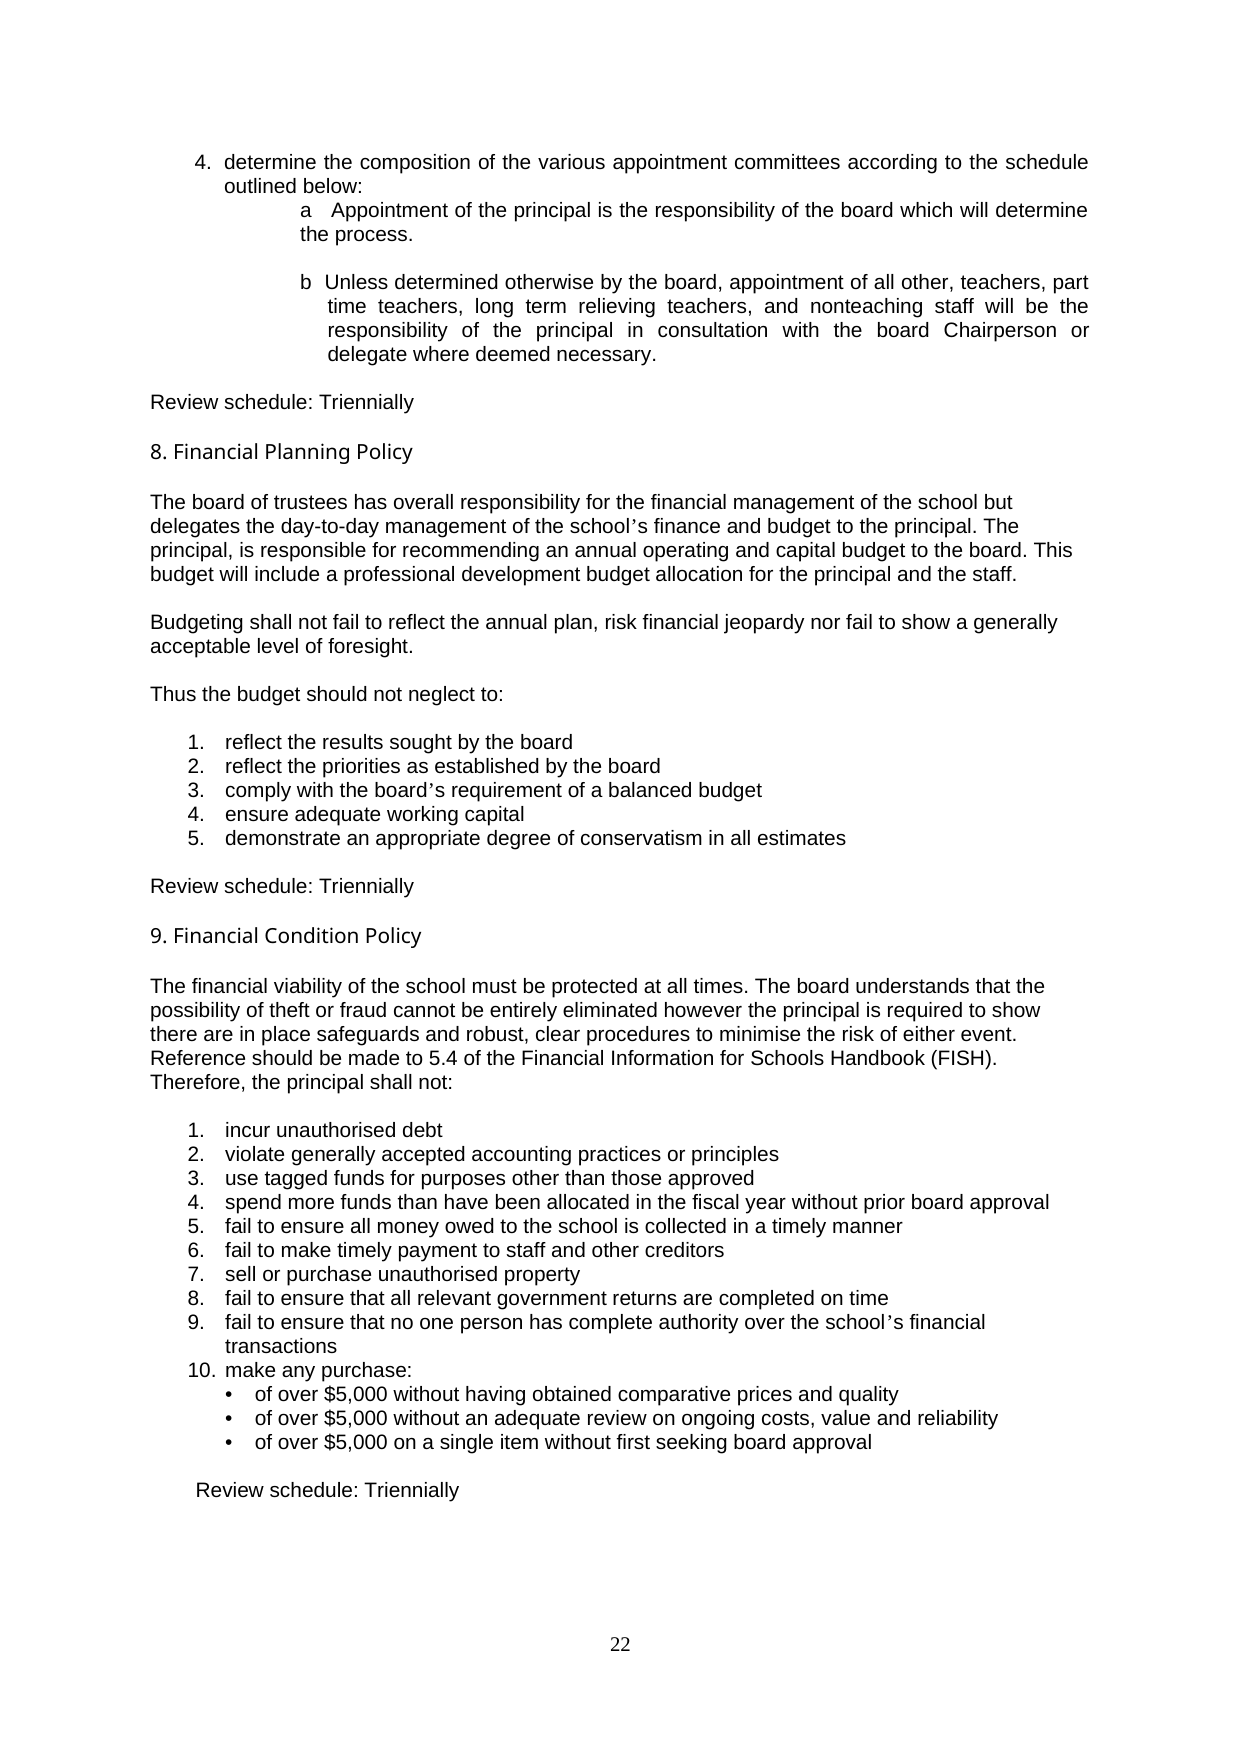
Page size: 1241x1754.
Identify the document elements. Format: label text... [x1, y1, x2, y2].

list of over $5,000 without having obtained comparative prices and quality [225, 1382, 1090, 1406]
list fail to ensure that no one person has complete authority over the school’s financial transactions [187, 1309, 1090, 1358]
text 8. Financial Planning Policy [150, 437, 1090, 466]
text a Appointment of the principal is the responsibility of the board which will determine the process. [300, 198, 1090, 246]
list comply with the board’s requirement of a balanced budget [187, 778, 1090, 802]
list incur unauthorised debt [187, 1118, 1090, 1142]
list use tagged funds for purposes other than those approved [187, 1166, 1090, 1190]
list demonstrate an appropriate degree of conservatism in all estimates [187, 826, 1090, 850]
text Review schedule: Triennially [195, 1477, 1090, 1501]
text Thus the budget should not neglect to: [150, 682, 1090, 706]
list fail to ensure all money owed to the school is collected in a timely manner [187, 1214, 1090, 1238]
list ensure adequate working capital [187, 802, 1090, 826]
text The financial viability of the school must be protected at all times. The board understands that the possibility of theft or fraud cannot be entirely eliminated however the principal is required to show there are in place safeguards and robust, clear procedures to minimise the risk of either event. Reference should be made to 5.4 of the Financial Information for Schools Handbook (FISH). Therefore, the principal shall not: [150, 974, 1090, 1094]
text b Unless determined otherwise by the board, appointment of all other, teachers, part time teachers, long term relieving teachers, and nonteaching staff will be the responsibility of the principal in consultation with the board Chairperson or delegate where deemed necessary. [300, 270, 1090, 366]
list fail to make timely payment to staff and other creditors [187, 1238, 1090, 1262]
list reflect the results sought by the board [187, 730, 1090, 754]
text Budgeting shall not fail to reflect the annual plan, risk financial jeopardy nor fail to show a generally acceptable level of foresight. [150, 610, 1090, 658]
list violate generally accepted accounting practices or principles [187, 1142, 1090, 1166]
list sell or purchase unauthorised property [187, 1262, 1090, 1286]
text Review schedule: Triennially [150, 389, 1090, 413]
list of over $5,000 on a single item without first seeking board approval [225, 1429, 1090, 1453]
list fail to ensure that all relevant government returns are completed on time [187, 1286, 1090, 1309]
list of over $5,000 without an adequate review on ongoing costs, value and reliability [225, 1406, 1090, 1429]
list make any purchase: [187, 1358, 1090, 1382]
list reflect the priorities as established by the board [187, 754, 1090, 778]
text 9. Financial Condition Policy [150, 922, 1090, 950]
list spend more funds than have been allocated in the fiscal year without prior board approval [187, 1190, 1090, 1214]
text The board of trustees has overall responsibility for the financial management of the school but delegates the day-to-day management of the school’s finance and budget to the principal. The principal, is responsible for recommending an annual operating and capital budget to the board. This budget will include a professional development budget allocation for the principal and the staff. [150, 490, 1090, 586]
list determine the composition of the various appointment committees according to the schedule outlined below: [194, 150, 1090, 198]
text Review schedule: Triennially [150, 874, 1090, 898]
